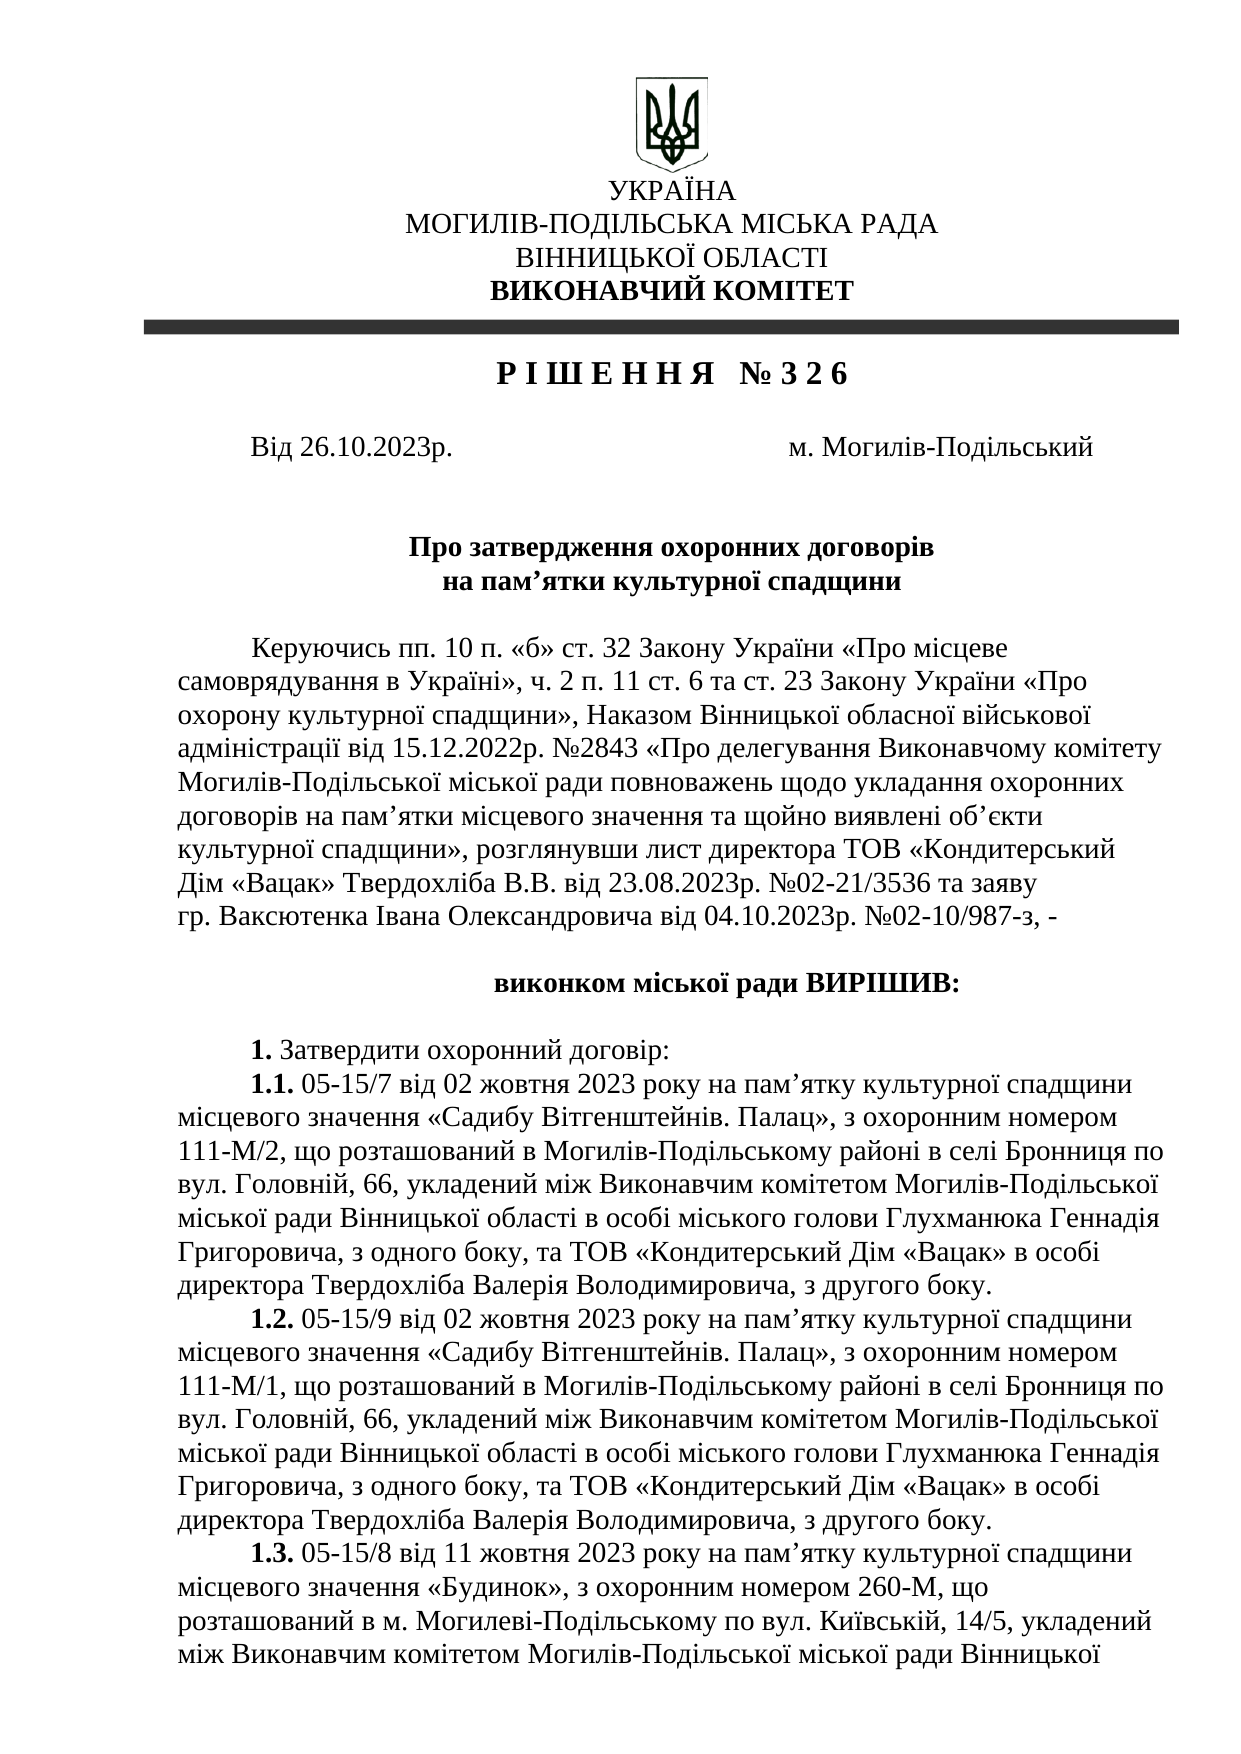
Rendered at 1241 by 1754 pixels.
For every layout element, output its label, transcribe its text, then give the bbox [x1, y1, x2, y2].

text Про затвердження охоронних договорів [177, 529, 1167, 563]
text гр. Ваксютенка Івана Олександровича від 04.10.2023р. №02-10/987-з, - [177, 898, 1167, 932]
picture [635, 77, 708, 173]
text УКРАЇНА МОГИЛІВ-ПОДІЛЬСЬКА МІСЬКА РАДА ВІННИЦЬКОЇ ОБЛАСТІ [177, 173, 1167, 273]
text на пам’ятки культурної спадщини [177, 563, 1167, 596]
text 1.2. 05-15/9 від 02 жовтня 2023 року на пам’ятку культурної спадщини місцевого значення «Садибу Вітгенштейнів. Палац», з охоронним номером 111-М/1, що розташований в Могилів-Подільському районі в селі Бронниця по вул. Головній, 66, укладений між Виконавчим комітетом Могилів-Подільської міської ради Вінницької області в особі міського голови Глухманюка Геннадія Григоровича, з одного боку, та ТОВ «Кондитерський Дім «Вацак» в особі директора Твердохліба Валерія Володимировича, з другого боку. [177, 1301, 1167, 1536]
text Від 26.10.2023р. м. Могилів-Подільський [177, 429, 1167, 462]
list виконком міської ради ВИРІШИВ: [288, 965, 1167, 999]
text 1.1. 05-15/7 від 02 жовтня 2023 року на пам’ятку культурної спадщини місцевого значення «Садибу Вітгенштейнів. Палац», з охоронним номером 111-М/2, що розташований в Могилів-Подільському районі в селі Бронниця по вул. Головній, 66, укладений між Виконавчим комітетом Могилів-Подільської міської ради Вінницької області в особі міського голови Глухманюка Геннадія Григоровича, з одного боку, та ТОВ «Кондитерський Дім «Вацак» в особі директора Твердохліба Валерія Володимировича, з другого боку. [177, 1066, 1167, 1301]
text РІШЕННЯ №326 [177, 335, 1167, 391]
text ВИКОНАВЧИЙ КОМІТЕТ [177, 273, 1167, 307]
text Керуючись пп. 10 п. «б» ст. 32 Закону України «Про місцеве самоврядування в Україні», ч. 2 п. 11 ст. 6 та ст. 23 Закону України «Про охорону культурної спадщини», Наказом Вінницької обласної військової адміністрації від 15.12.2022р. №2843 «Про делегування Виконавчому комітету Могилів-Подільської міської ради повноважень щодо укладання охоронних договорів на пам’ятки місцевого значення та щойно виявлені об’єкти культурної спадщини», розглянувши лист директора ТОВ «Кондитерський Дім «Вацак» Твердохліба В.В. від 23.08.2023р. №02-21/3536 та заяву [177, 630, 1167, 898]
text 1. Затвердити охоронний договір: [177, 1032, 1167, 1066]
text 1.3. 05-15/8 від 11 жовтня 2023 року на пам’ятку культурної спадщини місцевого значення «Будинок», з охоронним номером 260-М, що [177, 1536, 1167, 1603]
text розташований в м. Могилеві-Подільському по вул. Київській, 14/5, укладений між Виконавчим комітетом Могилів-Подільської міської ради Вінницької [177, 1603, 1167, 1670]
